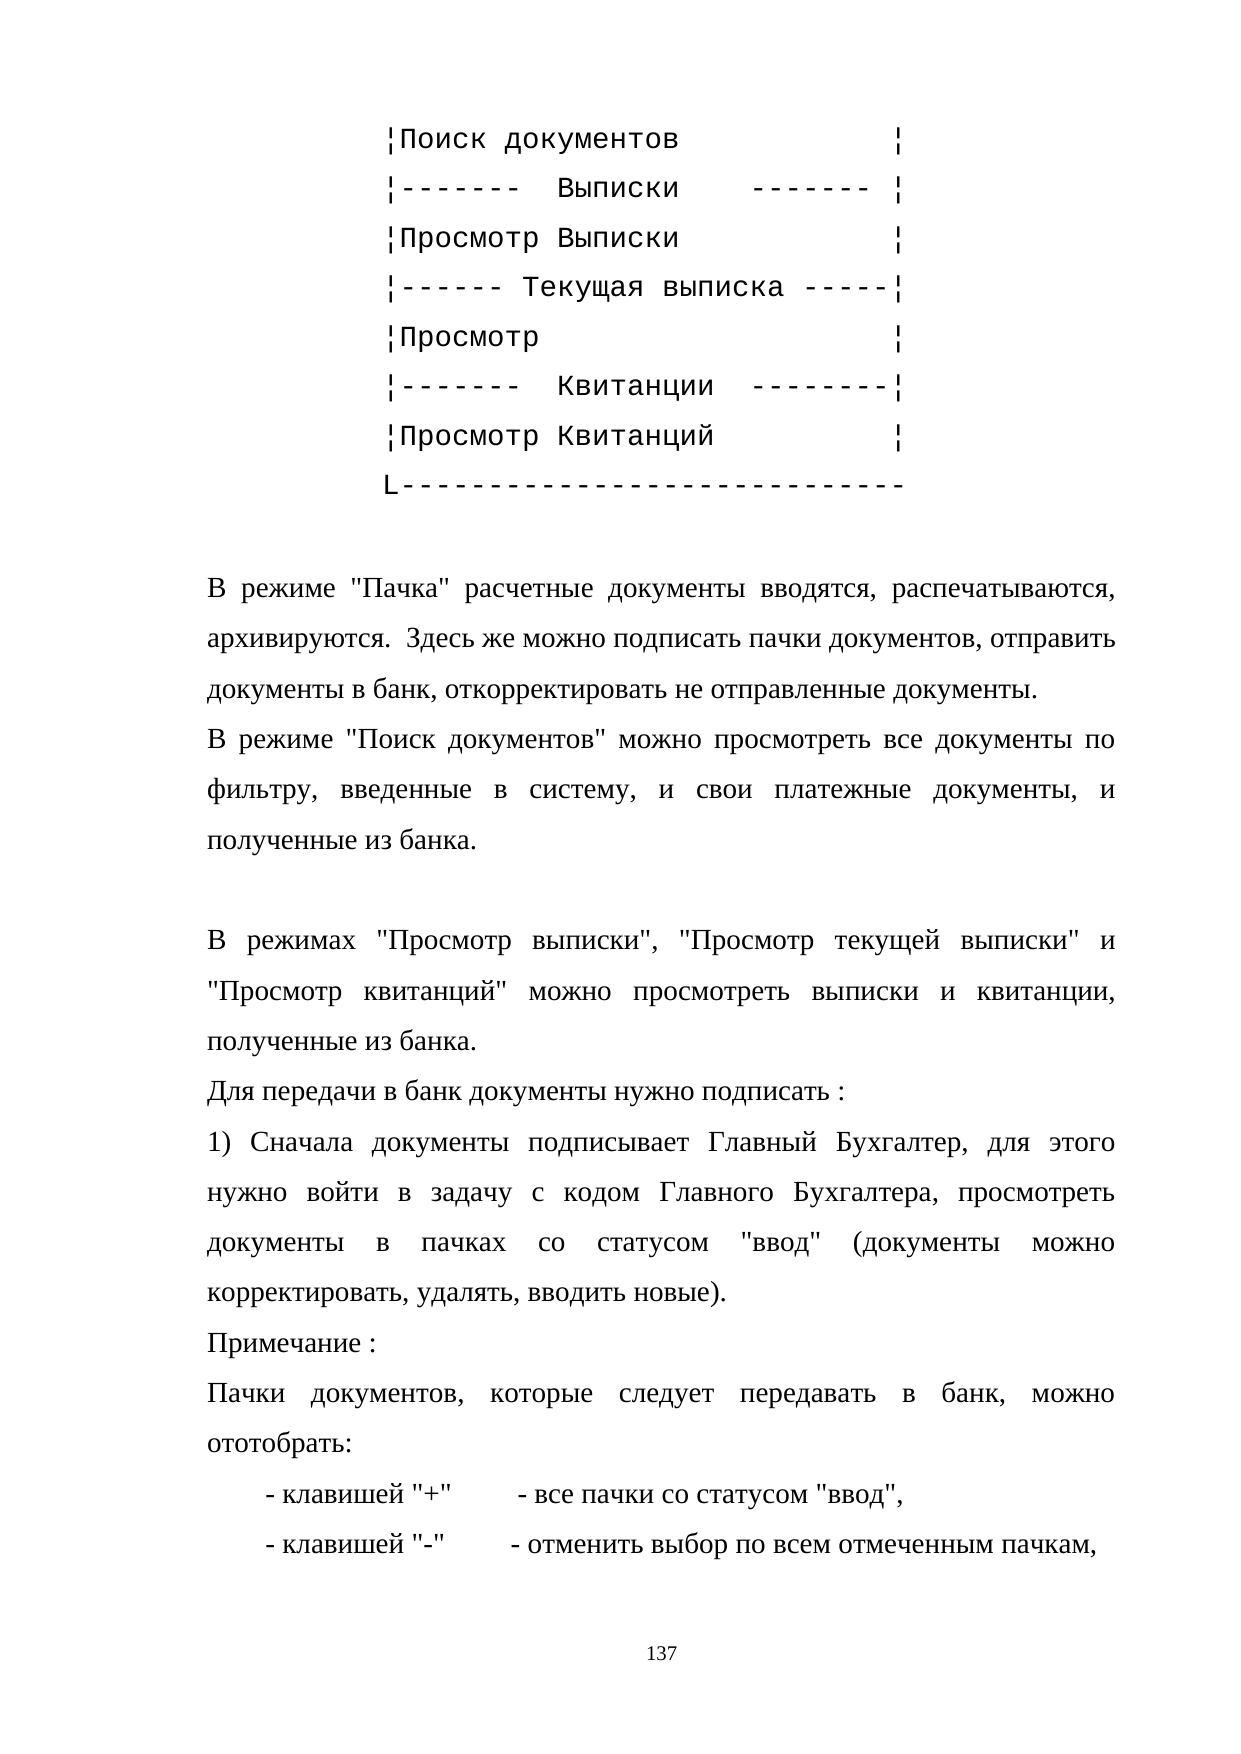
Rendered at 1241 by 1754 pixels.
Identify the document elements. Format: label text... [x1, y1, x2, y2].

text ¦Поиск документов ¦ [207, 124, 1116, 157]
text L----------------------------- [207, 470, 1116, 503]
text - клавишей "+" - все пачки со статусом "ввод", [207, 1476, 1116, 1509]
text В режиме "Поиск документов" можно просмотреть все документы по фильтру, введенные в систему, и свои платежные документы, и полученные из банка. [207, 721, 1116, 855]
text ¦------- Выписки ------- ¦ [207, 173, 1116, 207]
text Примечание : [207, 1325, 1116, 1358]
text ¦------- Квитанции --------¦ [207, 371, 1116, 404]
text ¦------ Текущая выписка -----¦ [207, 272, 1116, 306]
text ¦Просмотр Выписки ¦ [207, 223, 1116, 256]
text Пачки документов, которые следует передавать в банк, можно ототобрать: [207, 1375, 1116, 1459]
text Для передачи в банк документы нужно подписать : [207, 1073, 1116, 1107]
text ¦Просмотр Квитанций ¦ [207, 421, 1116, 454]
text - клавишей "-" - отменить выбор по всем отмеченным пачкам, [207, 1526, 1116, 1560]
text В режиме "Пачка" расчетные документы вводятся, распечатываются, архивируются. Здесь же можно подписать пачки документов, отправить документы в банк, откорректировать не отправленные документы. [207, 570, 1116, 704]
text В режимах "Просмотр выписки", "Просмотр текущей выписки" и "Просмотр квитанций" можно просмотреть выписки и квитанции, полученные из банка. [207, 922, 1116, 1057]
text ¦Просмотр ¦ [207, 322, 1116, 355]
text 1) Сначала документы подписывает Главный Бухгалтер, для этого нужно войти в задачу с кодом Главного Бухгалтера, просмотреть документы в пачках со статусом "ввод" (документы можно корректировать, удалять, вводить новые). [207, 1124, 1116, 1308]
